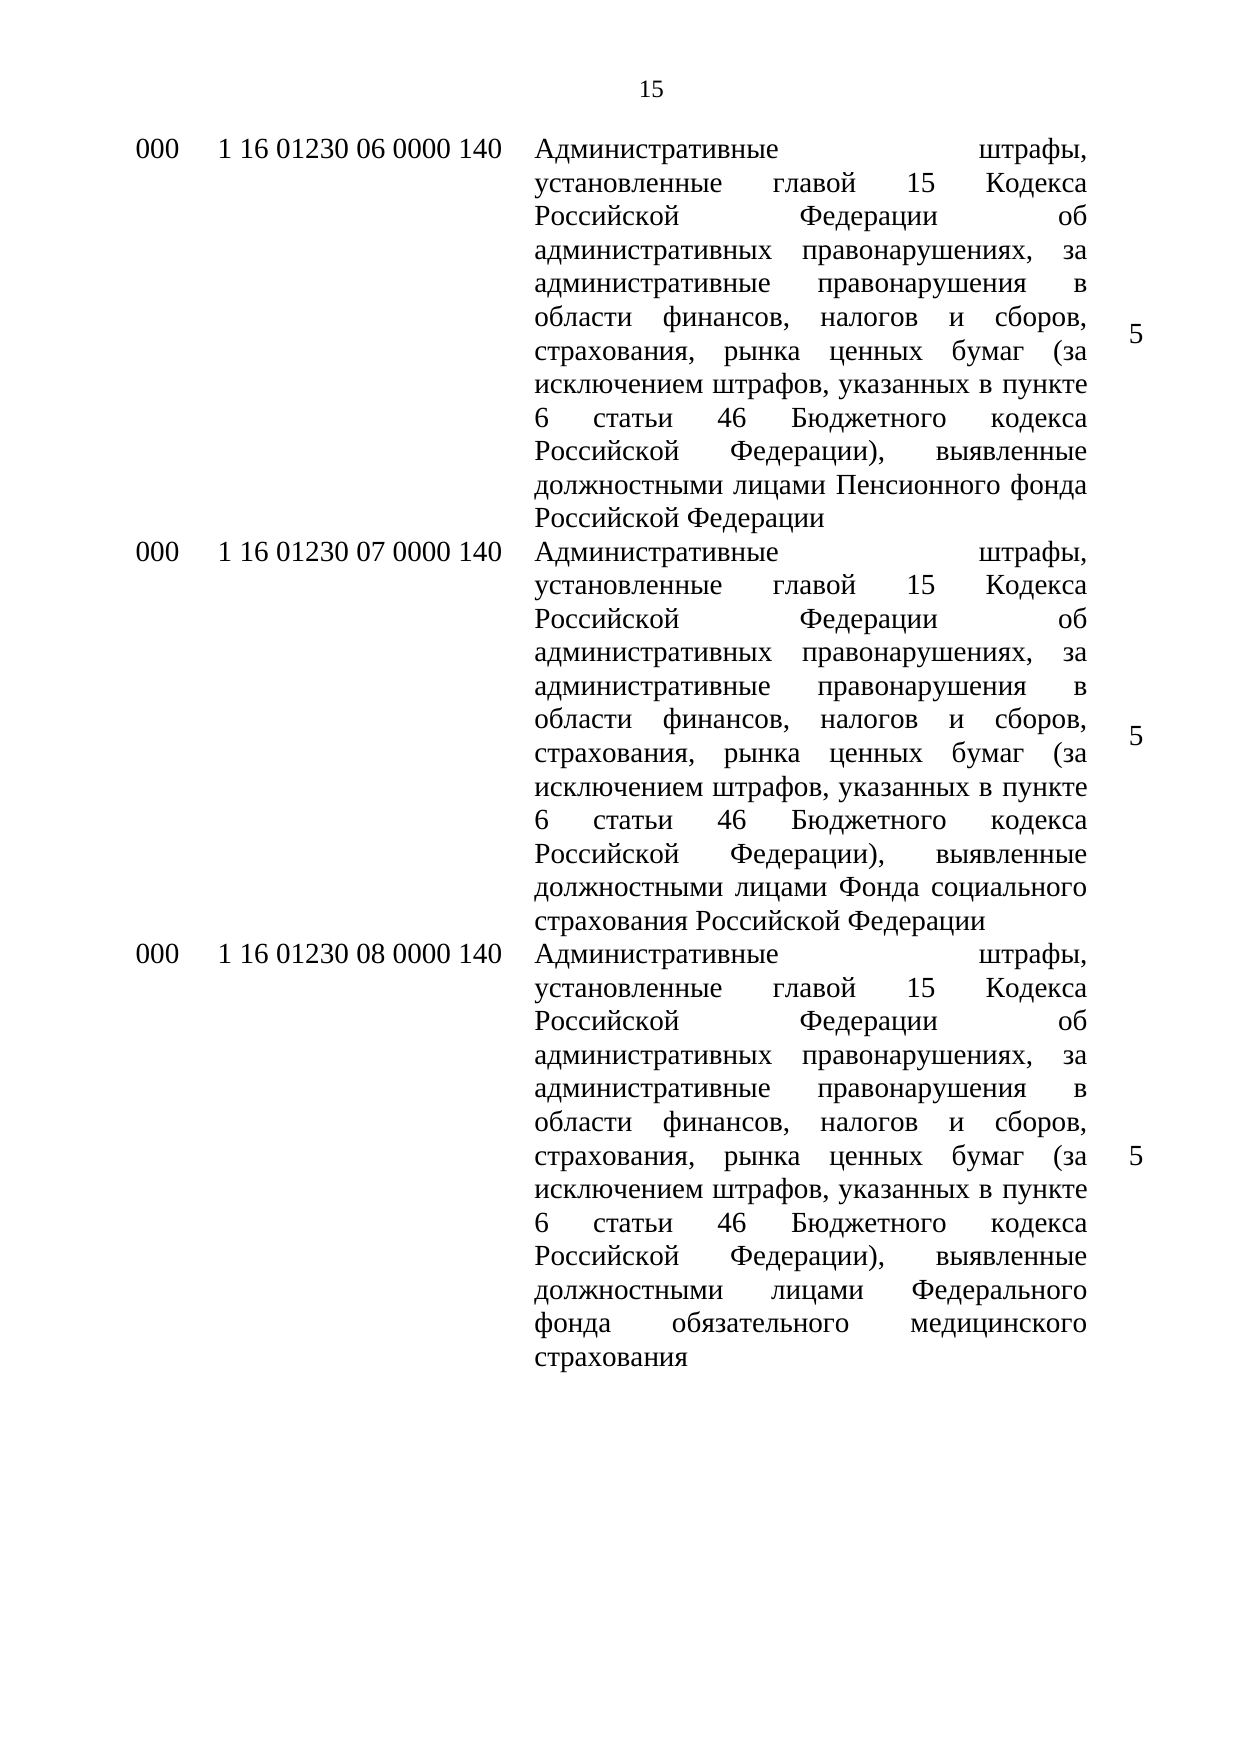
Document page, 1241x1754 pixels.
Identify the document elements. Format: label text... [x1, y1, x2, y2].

table_cell 000 [118, 534, 196, 936]
table_cell Административные штрафы, установленные главой 15 Кодекса Российской Федерации об административных правонарушениях, за административные правонарушения в области финансов, налогов и сборов, страхования, рынка ценных бумаг (за исключением штрафов, указанных в пункте 6 статьи 46 Бюджетного кодекса Российской Федерации), выявленные должностными лицами Федерального фонда обязательного медицинского страхования [523, 936, 1099, 1372]
table_cell 000 [118, 936, 196, 1372]
table_cell 1 16 01230 06 0000 140 [196, 131, 523, 534]
table_cell Административные штрафы, установленные главой 15 Кодекса Российской Федерации об административных правонарушениях, за административные правонарушения в области финансов, налогов и сборов, страхования, рынка ценных бумаг (за исключением штрафов, указанных в пункте 6 статьи 46 Бюджетного кодекса Российской Федерации), выявленные должностными лицами Фонда социального страхования Российской Федерации [523, 534, 1099, 936]
table_cell 000 [118, 131, 196, 534]
table_cell 1 16 01230 08 0000 140 [196, 936, 523, 1372]
table_cell 5 [1099, 936, 1173, 1372]
table_cell Административные штрафы, установленные главой 15 Кодекса Российской Федерации об административных правонарушениях, за административные правонарушения в области финансов, налогов и сборов, страхования, рынка ценных бумаг (за исключением штрафов, указанных в пункте 6 статьи 46 Бюджетного кодекса Российской Федерации), выявленные должностными лицами Пенсионного фонда Российской Федерации [523, 131, 1099, 534]
table_cell 5 [1099, 534, 1173, 936]
table_cell 5 [1099, 131, 1173, 534]
table_cell 1 16 01230 07 0000 140 [196, 534, 523, 936]
